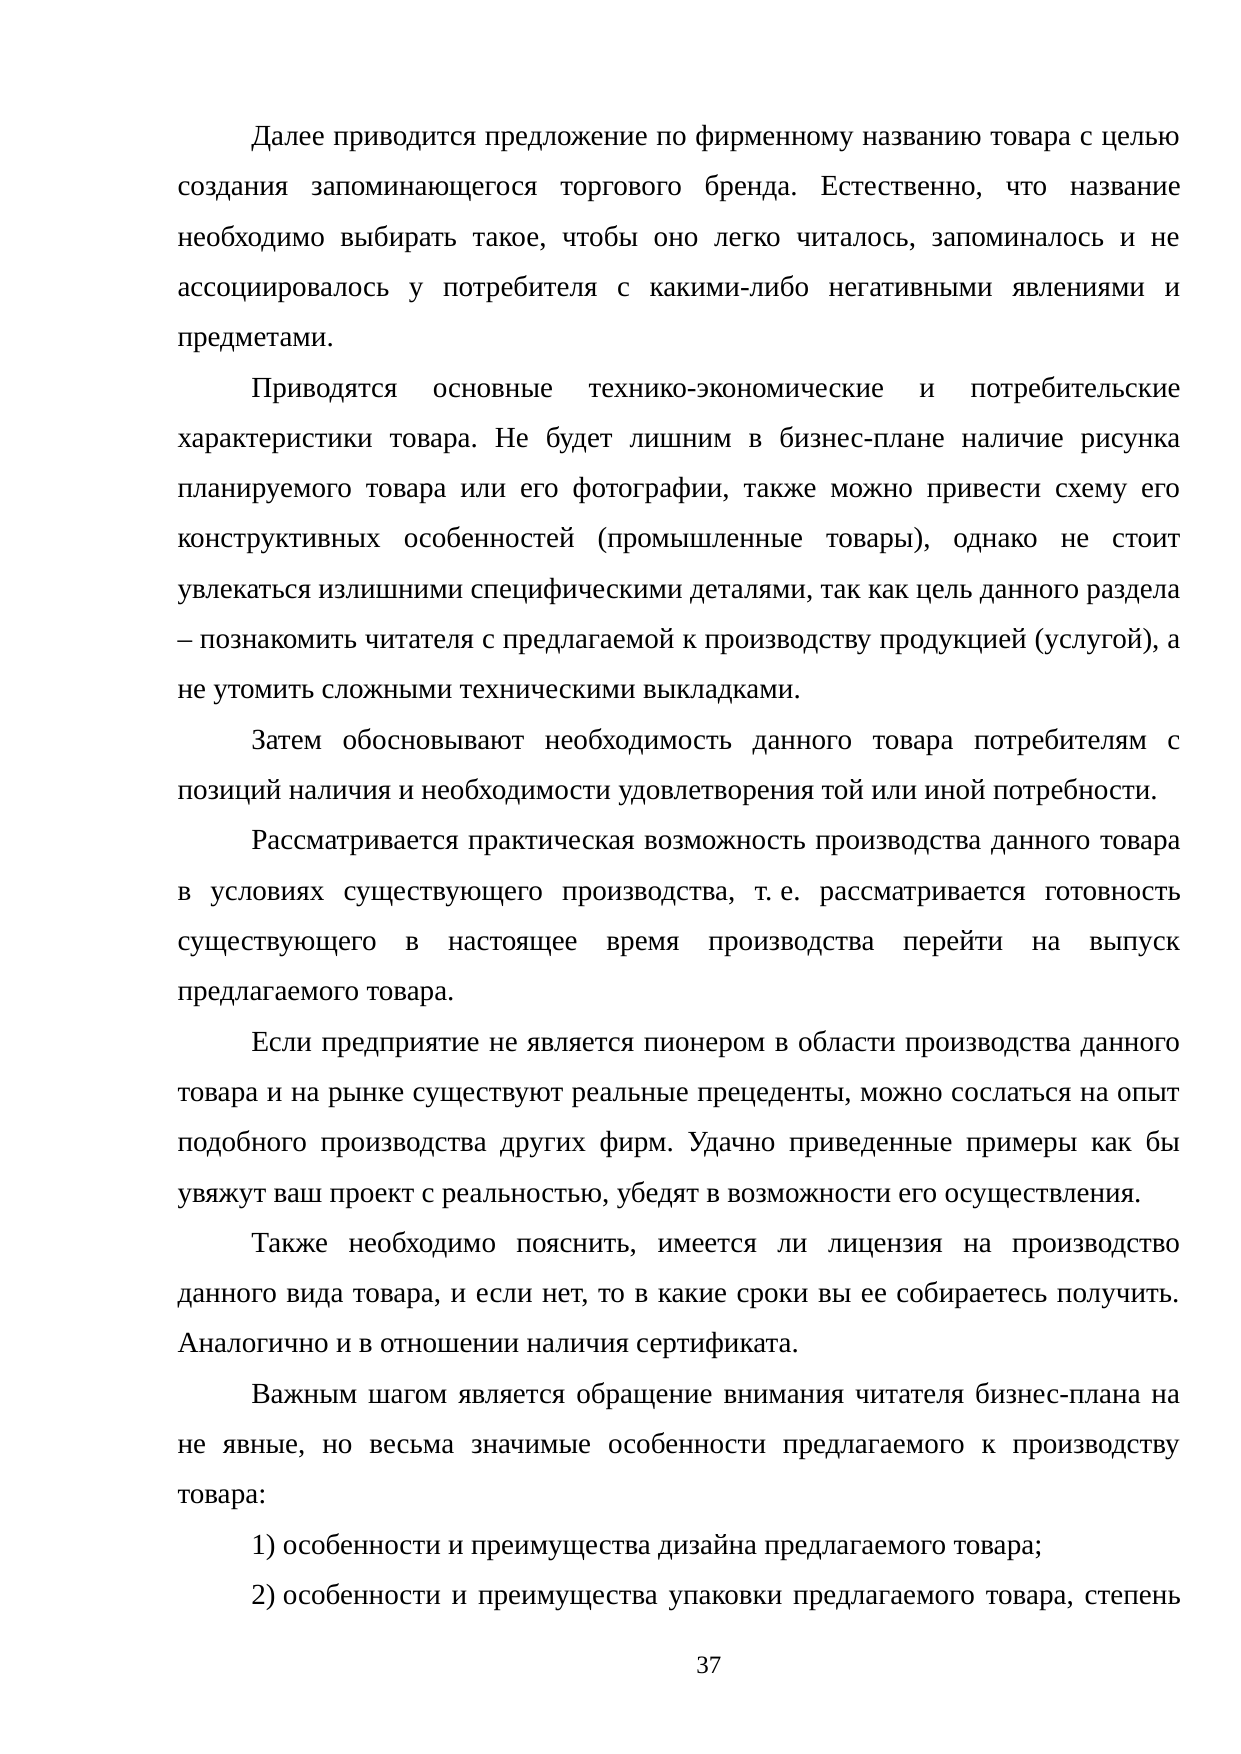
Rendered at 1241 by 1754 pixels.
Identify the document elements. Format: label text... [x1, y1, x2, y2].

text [177, 1577, 1181, 1611]
text Приводятся основные технико-экономические и потребительские характеристики товара. Не будет лишним в бизнес-плане наличие рисунка планируемого товара или его фотографии, также можно привести схему его конструктивных особенностей (промышленные товары), однако не стоит увлекаться излишними специфическими деталями, так как цель данного раздела – познакомить читателя с предлагаемой к производству продукцией (услугой), а не утомить сложными техническими выкладками. [177, 370, 1181, 705]
text Рассматривается практическая возможность производства данного товара в условиях существующего производства, т. е. рассматривается готовность существующего в настоящее время производства перейти на выпуск предлагаемого товара. [177, 822, 1181, 1007]
text 1) особенности и преимущества дизайна предлагаемого товара; [177, 1527, 1181, 1560]
text Затем обосновывают необходимость данного товара потребителям с позиций наличия и необходимости удовлетворения той или иной потребности. [177, 722, 1181, 806]
text Далее приводится предложение по фирменному названию товара с целью создания запоминающегося торгового бренда. Естественно, что название необходимо выбирать такое, чтобы оно легко читалось, запоминалось и не ассоциировалось у потребителя с какими-либо негативными явлениями и предметами. [177, 118, 1181, 353]
text Важным шагом является обращение внимания читателя бизнес-плана на не явные, но весьма значимые особенности предлагаемого к производству товара: [177, 1376, 1181, 1510]
text Также необходимо пояснить, имеется ли лицензия на производство данного вида товара, и если нет, то в какие сроки вы ее собираетесь получить. Аналогично и в отношении наличия сертификата. [177, 1225, 1181, 1359]
text Если предприятие не является пионером в области производства данного товара и на рынке существуют реальные прецеденты, можно сослаться на опыт подобного производства других фирм. Удачно приведенные примеры как бы увяжут ваш проект с реальностью, убедят в возможности его осуществления. [177, 1024, 1181, 1208]
